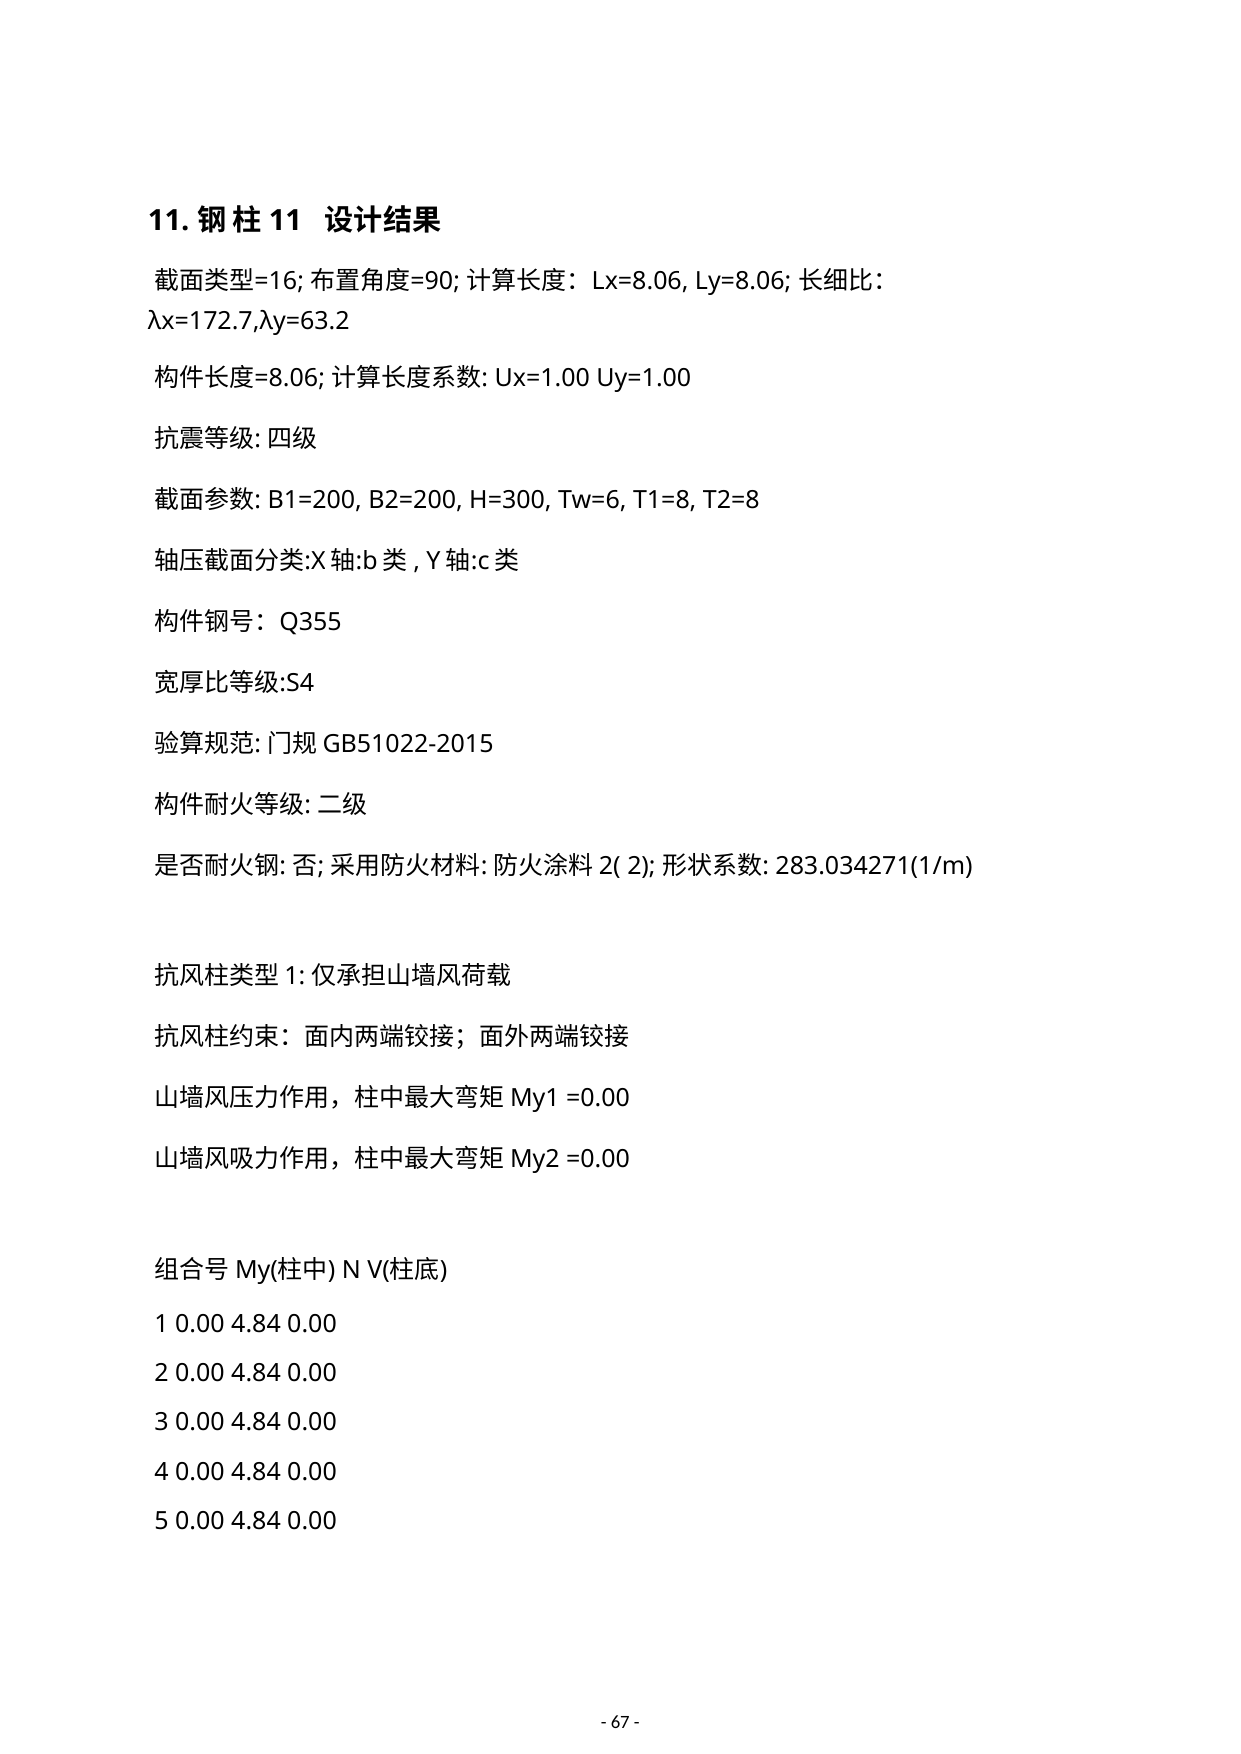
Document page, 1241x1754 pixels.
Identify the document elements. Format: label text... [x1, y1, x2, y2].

text 1 0.00 4.84 0.00 [148, 1305, 1093, 1340]
text 轴压截面分类:X轴:b类 , Y轴:c类 [148, 535, 1093, 582]
text 验算规范: 门规GB51022-2015 [148, 718, 1093, 765]
text 山墙风压力作用，柱中最大弯矩 My1 =0.00 [148, 1072, 1093, 1119]
text 是否耐火钢: 否; 采用防火材料: 防火涂料2( 2); 形状系数: 283.034271(1/m) [148, 840, 1093, 887]
text 组合号 My(柱中) N V(柱底) [148, 1244, 1093, 1291]
text 构件长度=8.06; 计算长度系数: Ux=1.00 Uy=1.00 [148, 352, 1093, 399]
text 截面类型=16; 布置角度=90; 计算长度：Lx=8.06, Ly=8.06; 长细比：λx=172.7,λy=63.2 [148, 255, 1093, 338]
text 山墙风吸力作用，柱中最大弯矩 My2 =0.00 [148, 1133, 1093, 1181]
text 3 0.00 4.84 0.00 [148, 1403, 1093, 1439]
text 5 0.00 4.84 0.00 [148, 1502, 1093, 1537]
text 4 0.00 4.84 0.00 [148, 1453, 1093, 1488]
text 抗风柱类型1: 仅承担山墙风荷载 [148, 950, 1093, 997]
text 截面参数: B1=200, B2=200, H=300, Tw=6, T1=8, T2=8 [148, 474, 1093, 521]
text 构件钢号：Q355 [148, 596, 1093, 643]
text 11. 钢 柱 11 设计结果 [148, 194, 1093, 241]
text 构件耐火等级: 二级 [148, 779, 1093, 826]
text 2 0.00 4.84 0.00 [148, 1354, 1093, 1389]
text 宽厚比等级:S4 [148, 657, 1093, 704]
text 抗震等级: 四级 [148, 413, 1093, 460]
text 抗风柱约束：面内两端铰接；面外两端铰接 [148, 1011, 1093, 1058]
